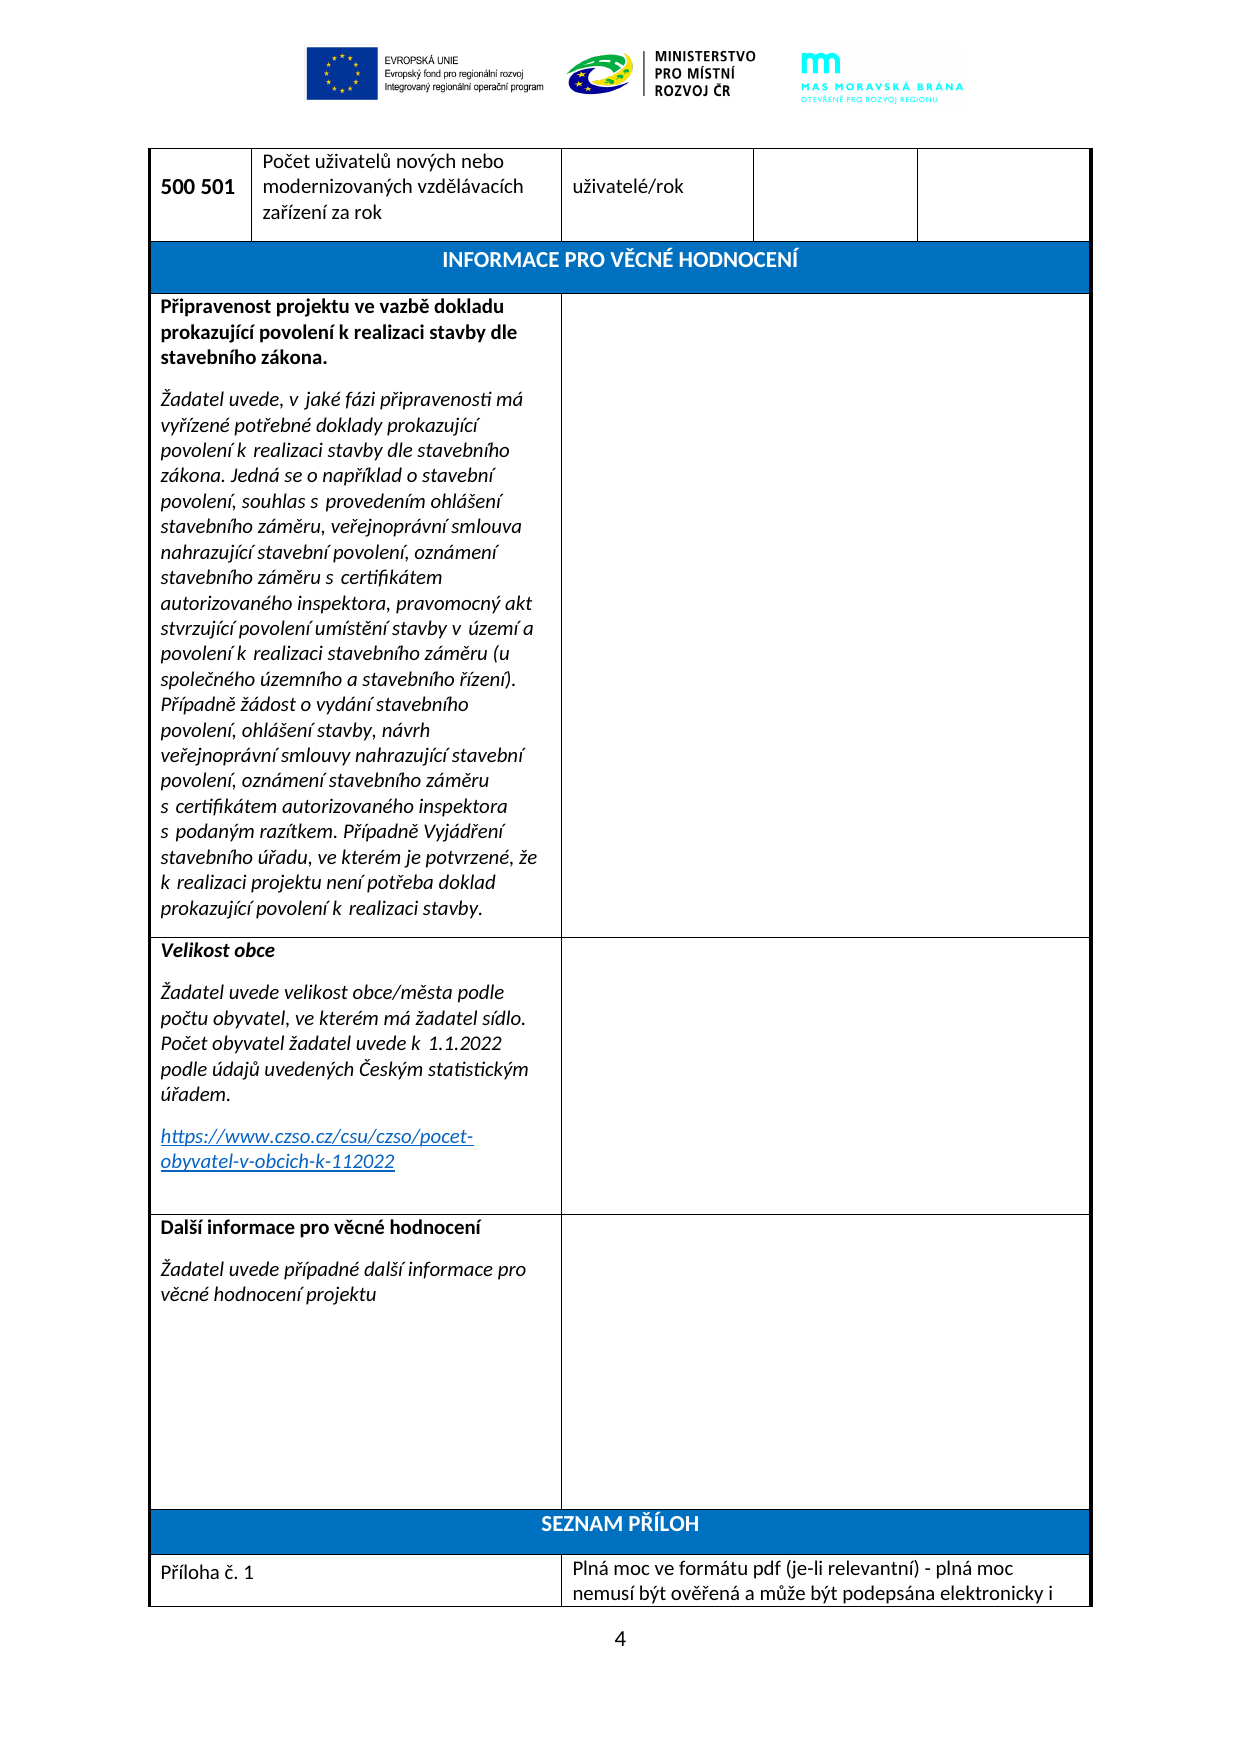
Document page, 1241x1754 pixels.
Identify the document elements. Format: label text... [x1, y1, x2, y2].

table_cell [562, 294, 1089, 937]
table_cell [562, 1215, 1089, 1508]
table_cell SEZNAM PŘÍLOH [151, 1510, 1089, 1554]
table_cell [754, 149, 917, 241]
table_cell Připravenost projektu ve vazbě dokladu prokazující povolení k realizaci stavby dle stavebního zákona. Žadatel uvede, v jaké fázi připravenosti má vyřízené potřebné doklady prokazující povolení k realizaci stavby dle stavebního zákona. Jedná se o například o stavební povolení, souhlas s provedením ohlášení stavebního záměru, veřejnoprávní smlouva nahrazující stavební povolení, oznámení stavebního záměru s certifikátem autorizovaného inspektora, pravomocný akt stvrzující povolení umístění stavby v území a povolení k realizaci stavebního záměru (u společného územního a stavebního řízení). Případně žádost o vydání stavebního povolení, ohlášení stavby, návrh veřejnoprávní smlouvy nahrazující stavební povolení, oznámení stavebního záměru s certifikátem autorizovaného inspektora s podaným razítkem. Případně Vyjádření stavebního úřadu, ve kterém je potvrzené, že k realizaci projektu není potřeba doklad prokazující povolení k realizaci stavby. [151, 294, 561, 937]
table_cell Počet uživatelů nových nebo modernizovaných vzdělávacích zařízení za rok [252, 149, 561, 241]
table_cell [562, 1555, 1089, 1606]
picture [291, 29, 771, 117]
table_cell 500 501 [151, 149, 251, 241]
table_cell Příloha č. 1 [151, 1555, 561, 1606]
table_cell INFORMACE PRO VĚCNÉ HODNOCENÍ [151, 242, 1089, 293]
table_cell [562, 938, 1089, 1213]
table_cell uživatelé/rok [562, 149, 753, 241]
table_cell [918, 149, 1089, 241]
table_cell Velikost obce Žadatel uvede velikost obce/města podle počtu obyvatel, ve kterém má žadatel sídlo. Počet obyvatel žadatel uvede k 1.1.2022 podle údajů uvedených Českým statistickým úřadem. https://www.czso.cz/csu/czso/pocet-obyvatel-v-obcich-k-112022 [151, 938, 561, 1213]
table_cell Další informace pro věcné hodnocení Žadatel uvede případné další informace pro věcné hodnocení projektu [151, 1215, 561, 1508]
picture [797, 43, 965, 110]
